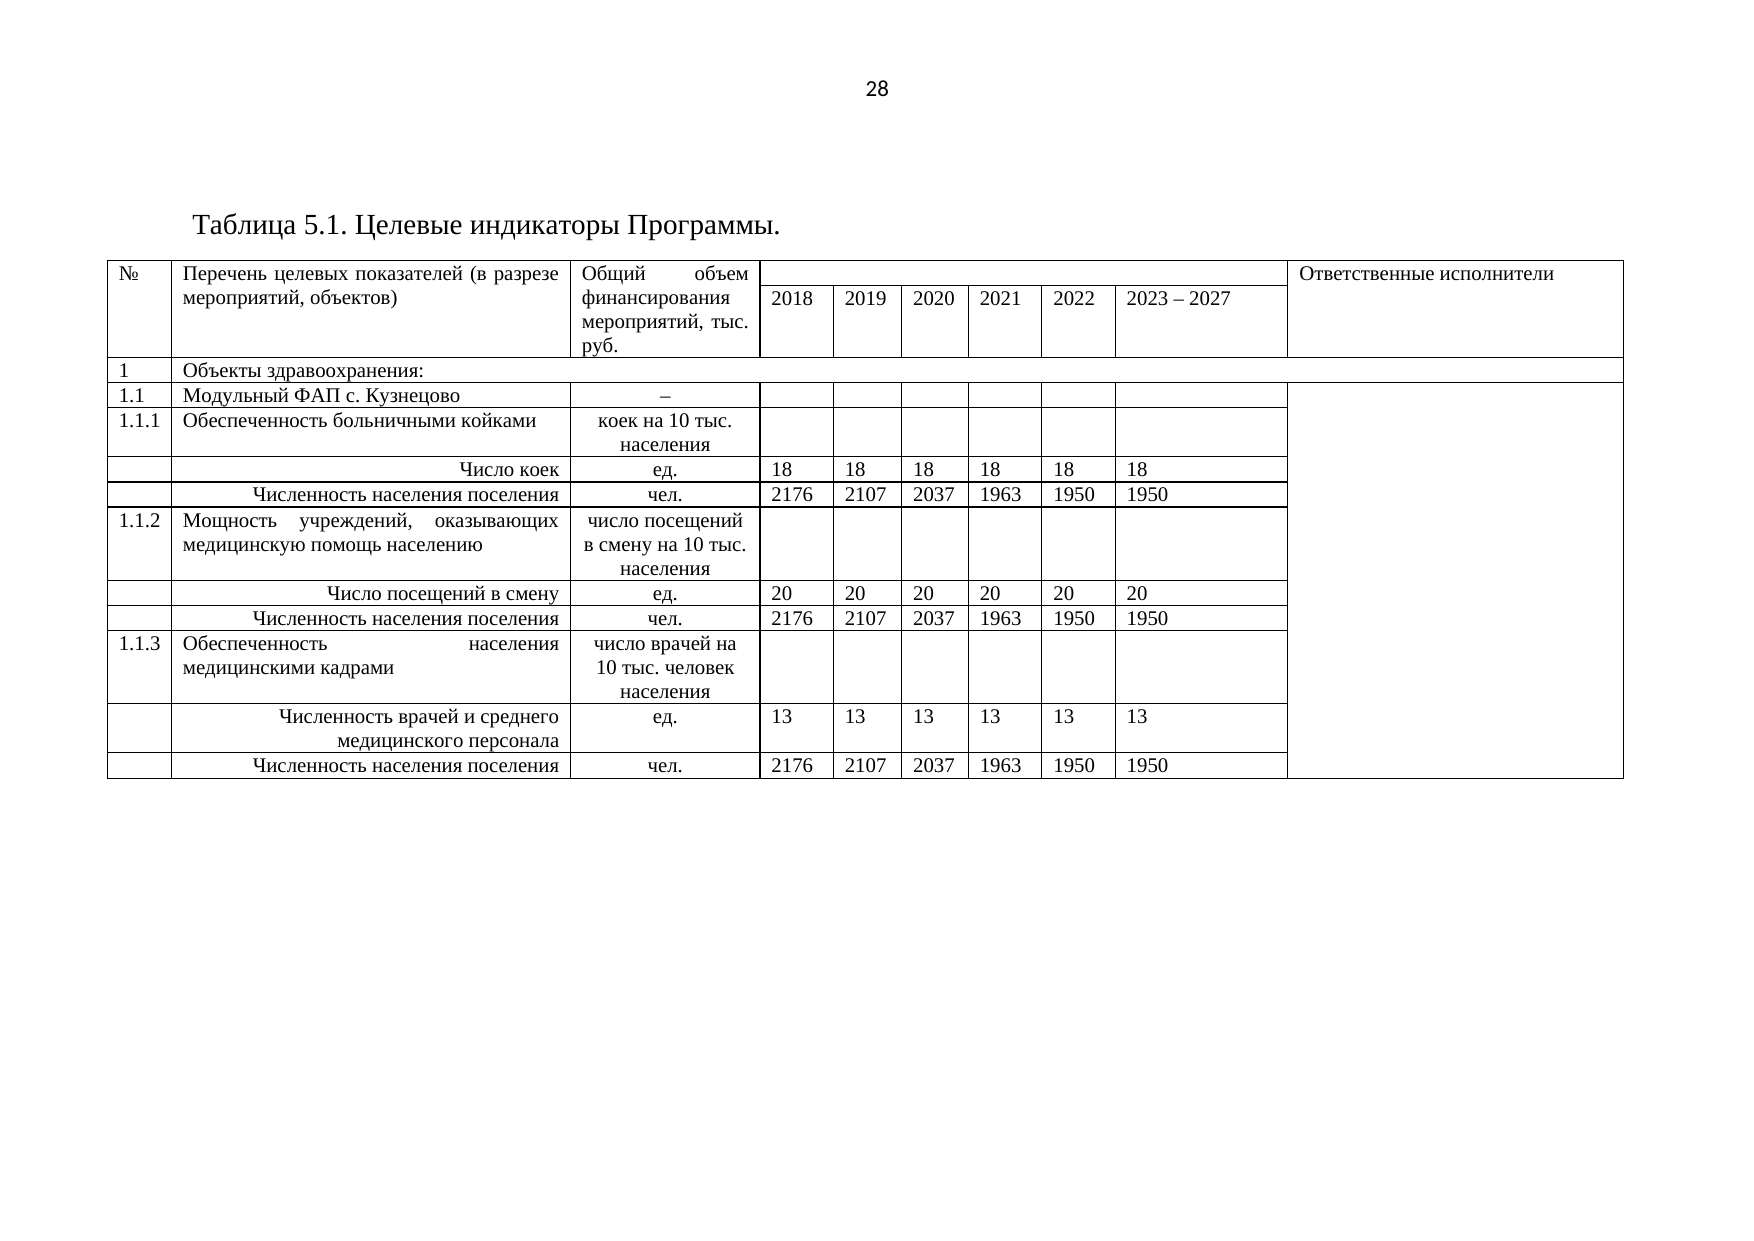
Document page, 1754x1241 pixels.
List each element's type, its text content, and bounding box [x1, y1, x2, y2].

table_header [761, 261, 1287, 285]
table_cell Численность населения поселения [172, 483, 570, 506]
table_header № [108, 261, 171, 357]
table_cell Объекты здравоохранения: [172, 358, 1623, 382]
table_cell Модульный ФАП с. Кузнецово [172, 383, 570, 407]
table_cell 1 [108, 358, 171, 382]
table_cell 18 [1116, 457, 1287, 481]
table_cell 2176 [761, 606, 833, 630]
table_cell [761, 631, 833, 703]
table_cell [1116, 383, 1287, 407]
table_cell Численность населения поселения [172, 606, 570, 630]
table_cell [761, 383, 833, 407]
table_cell 20 [1116, 581, 1287, 605]
table_cell [761, 408, 833, 456]
table_cell 2037 [902, 606, 968, 630]
table_cell ед. [571, 581, 759, 605]
table_cell 20 [969, 581, 1041, 605]
table_cell 1950 [1042, 753, 1115, 777]
table_cell 1.1.2 [108, 508, 171, 580]
table_cell 13 [969, 704, 1041, 752]
table_header Ответственные исполнители [1288, 261, 1623, 357]
table_cell [834, 508, 901, 580]
table_cell [902, 383, 968, 407]
table_cell 20 [902, 581, 968, 605]
table_cell 2037 [902, 753, 968, 777]
table_cell [108, 483, 171, 506]
table_cell 1950 [1116, 483, 1287, 506]
table_cell Мощность учреждений, оказывающих медицинскую помощь населению [172, 508, 570, 580]
table_cell 2107 [834, 753, 901, 777]
table_cell 1.1 [108, 383, 171, 407]
table_cell 2176 [761, 483, 833, 506]
table_cell [761, 508, 833, 580]
table_cell [1042, 383, 1115, 407]
table_cell 18 [1042, 457, 1115, 481]
table_cell 1963 [969, 606, 1041, 630]
table_cell [1042, 508, 1115, 580]
table_cell Численность населения поселения [172, 753, 570, 777]
table_cell чел. [571, 483, 759, 506]
table_cell [834, 631, 901, 703]
table_cell 1.1.1 [108, 408, 171, 456]
table_cell Число коек [172, 457, 570, 481]
table_cell 18 [834, 457, 901, 481]
table_cell [969, 408, 1041, 456]
table_cell [834, 408, 901, 456]
table_cell 2107 [834, 483, 901, 506]
table_cell 2021 [969, 286, 1041, 357]
table_cell 1950 [1116, 753, 1287, 777]
table_cell 2023 – 2027 [1116, 286, 1287, 357]
table_cell 13 [761, 704, 833, 752]
table_cell [108, 606, 171, 630]
table_cell 1950 [1042, 606, 1115, 630]
table_cell 2037 [902, 483, 968, 506]
table_cell чел. [571, 606, 759, 630]
table_cell ед. [571, 457, 759, 481]
table_cell [108, 753, 171, 777]
table_cell ед. [571, 704, 759, 752]
table_cell 2018 [761, 286, 833, 357]
table_cell 1950 [1042, 483, 1115, 506]
table_cell число посещений в смену на 10 тыс. населения [571, 508, 759, 580]
table_cell 2022 [1042, 286, 1115, 357]
table_cell чел. [571, 753, 759, 777]
table_cell 13 [1042, 704, 1115, 752]
table_cell [969, 631, 1041, 703]
table_cell 1.1.3 [108, 631, 171, 703]
table_cell [902, 631, 968, 703]
table_cell 20 [761, 581, 833, 605]
table_cell [969, 383, 1041, 407]
table_cell Численность врачей и среднего медицинского персонала [172, 704, 570, 752]
table_cell [108, 581, 171, 605]
table_cell [1116, 631, 1287, 703]
table_cell число врачей на 10 тыс. человек населения [571, 631, 759, 703]
text Таблица 5.1. Целевые индикаторы Программы. [118, 207, 1636, 240]
table_cell [834, 383, 901, 407]
table_cell Обеспеченность больничными койками [172, 408, 570, 456]
table_header Общий объем финансирования мероприятий, тыс. руб. [571, 261, 759, 357]
table_cell [1116, 508, 1287, 580]
table_cell 13 [1116, 704, 1287, 752]
table_cell 2176 [761, 753, 833, 777]
table_cell – [571, 383, 759, 407]
table_cell 18 [902, 457, 968, 481]
table_cell 18 [969, 457, 1041, 481]
table_cell [969, 508, 1041, 580]
table_cell 20 [1042, 581, 1115, 605]
table_header Перечень целевых показателей (в разрезе мероприятий, объектов) [172, 261, 570, 357]
table_cell [1042, 631, 1115, 703]
table_cell 1963 [969, 483, 1041, 506]
table_cell 2107 [834, 606, 901, 630]
table_cell 13 [834, 704, 901, 752]
table_cell 2019 [834, 286, 901, 357]
table_cell [108, 457, 171, 481]
table_cell 1963 [969, 753, 1041, 777]
table_cell [1042, 408, 1115, 456]
table_cell 2020 [902, 286, 968, 357]
table_cell [1116, 408, 1287, 456]
table_cell [108, 704, 171, 752]
table_cell [902, 508, 968, 580]
table_cell коек на 10 тыс. населения [571, 408, 759, 456]
table_cell Число посещений в смену [172, 581, 570, 605]
table_cell 13 [902, 704, 968, 752]
table_cell [1288, 383, 1623, 777]
table_cell [902, 408, 968, 456]
table_cell 20 [834, 581, 901, 605]
table_cell 18 [761, 457, 833, 481]
table_cell 1950 [1116, 606, 1287, 630]
table_cell Обеспеченность населения медицинскими кадрами [172, 631, 570, 703]
